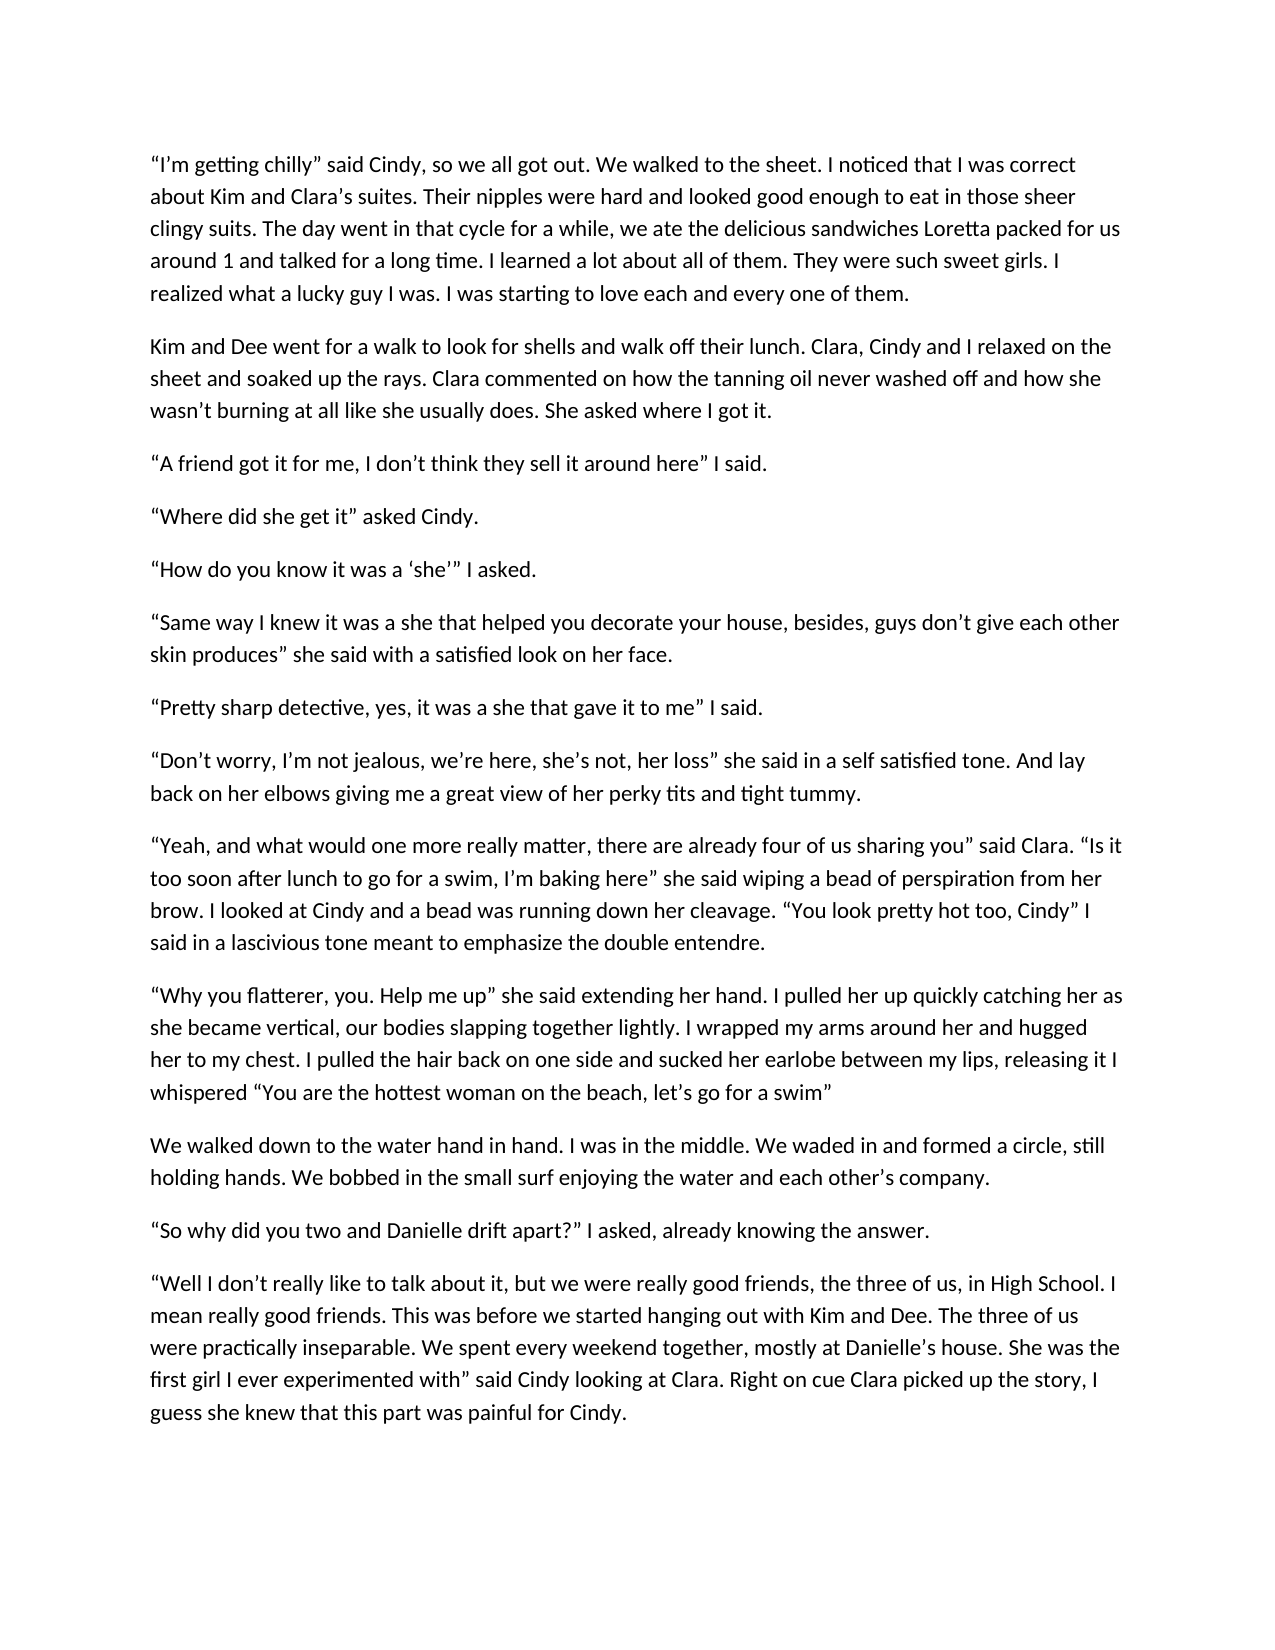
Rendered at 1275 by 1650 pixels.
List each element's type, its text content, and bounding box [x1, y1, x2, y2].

text “A friend got it for me, I don’t think they sell it around here” I said. [150, 449, 1125, 477]
text “Pretty sharp detective, yes, it was a she that gave it to me” I said. [150, 693, 1125, 721]
text “Why you flatterer, you. Help me up” she said extending her hand. I pulled her up quickly catching her as she became vertical, our bodies slapping together lightly. I wrapped my arms around her and hugged her to my chest. I pulled the hair back on one side and sucked her earlobe between my lips, releasing it I whispered “You are the hottest woman on the beach, let’s go for a swim” [150, 981, 1125, 1106]
text “So why did you two and Danielle drift apart?” I asked, already knowing the answer. [150, 1216, 1125, 1244]
text Kim and Dee went for a walk to look for shells and walk off their lunch. Clara, Cindy and I relaxed on the sheet and soaked up the rays. Clara commented on how the tanning oil never washed off and how she wasn’t burning at all like she usually does. She asked where I got it. [150, 332, 1125, 424]
text “I’m getting chilly” said Cindy, so we all got out. We walked to the sheet. I noticed that I was correct about Kim and Clara’s suites. Their nipples were hard and looked good enough to eat in those sheer clingy suits. The day went in that cycle for a while, we ate the delicious sandwiches Loretta packed for us around 1 and talked for a long time. I learned a lot about all of them. They were such sweet girls. I realized what a lucky guy I was. I was starting to love each and every one of them. [150, 150, 1125, 307]
text “How do you know it was a ‘she’” I asked. [150, 555, 1125, 583]
text “Same way I knew it was a she that helped you decorate your house, besides, guys don’t give each other skin produces” she said with a satisfied look on her face. [150, 608, 1125, 668]
text “Where did she get it” asked Cindy. [150, 502, 1125, 530]
text We walked down to the water hand in hand. I was in the middle. We waded in and formed a circle, still holding hands. We bobbed in the small surf enjoying the water and each other’s company. [150, 1131, 1125, 1191]
text “Yeah, and what would one more really matter, there are already four of us sharing you” said Clara. “Is it too soon after lunch to go for a swim, I’m baking here” she said wiping a bead of perspiration from her brow. I looked at Cindy and a bead was running down her cleavage. “You look pretty hot too, Cindy” I said in a lascivious tone meant to emphasize the double entendre. [150, 832, 1125, 956]
text “Don’t worry, I’m not jealous, we’re here, she’s not, her loss” she said in a self satisfied tone. And lay back on her elbows giving me a great view of her perky tits and tight tummy. [150, 746, 1125, 807]
text “Well I don’t really like to talk about it, but we were really good friends, the three of us, in High School. I mean really good friends. This was before we started hanging out with Kim and Dee. The three of us were practically inseparable. We spent every weekend together, mostly at Danielle’s house. She was the first girl I ever experimented with” said Cindy looking at Clara. Right on cue Clara picked up the story, I guess she knew that this part was painful for Cindy. [150, 1269, 1125, 1426]
